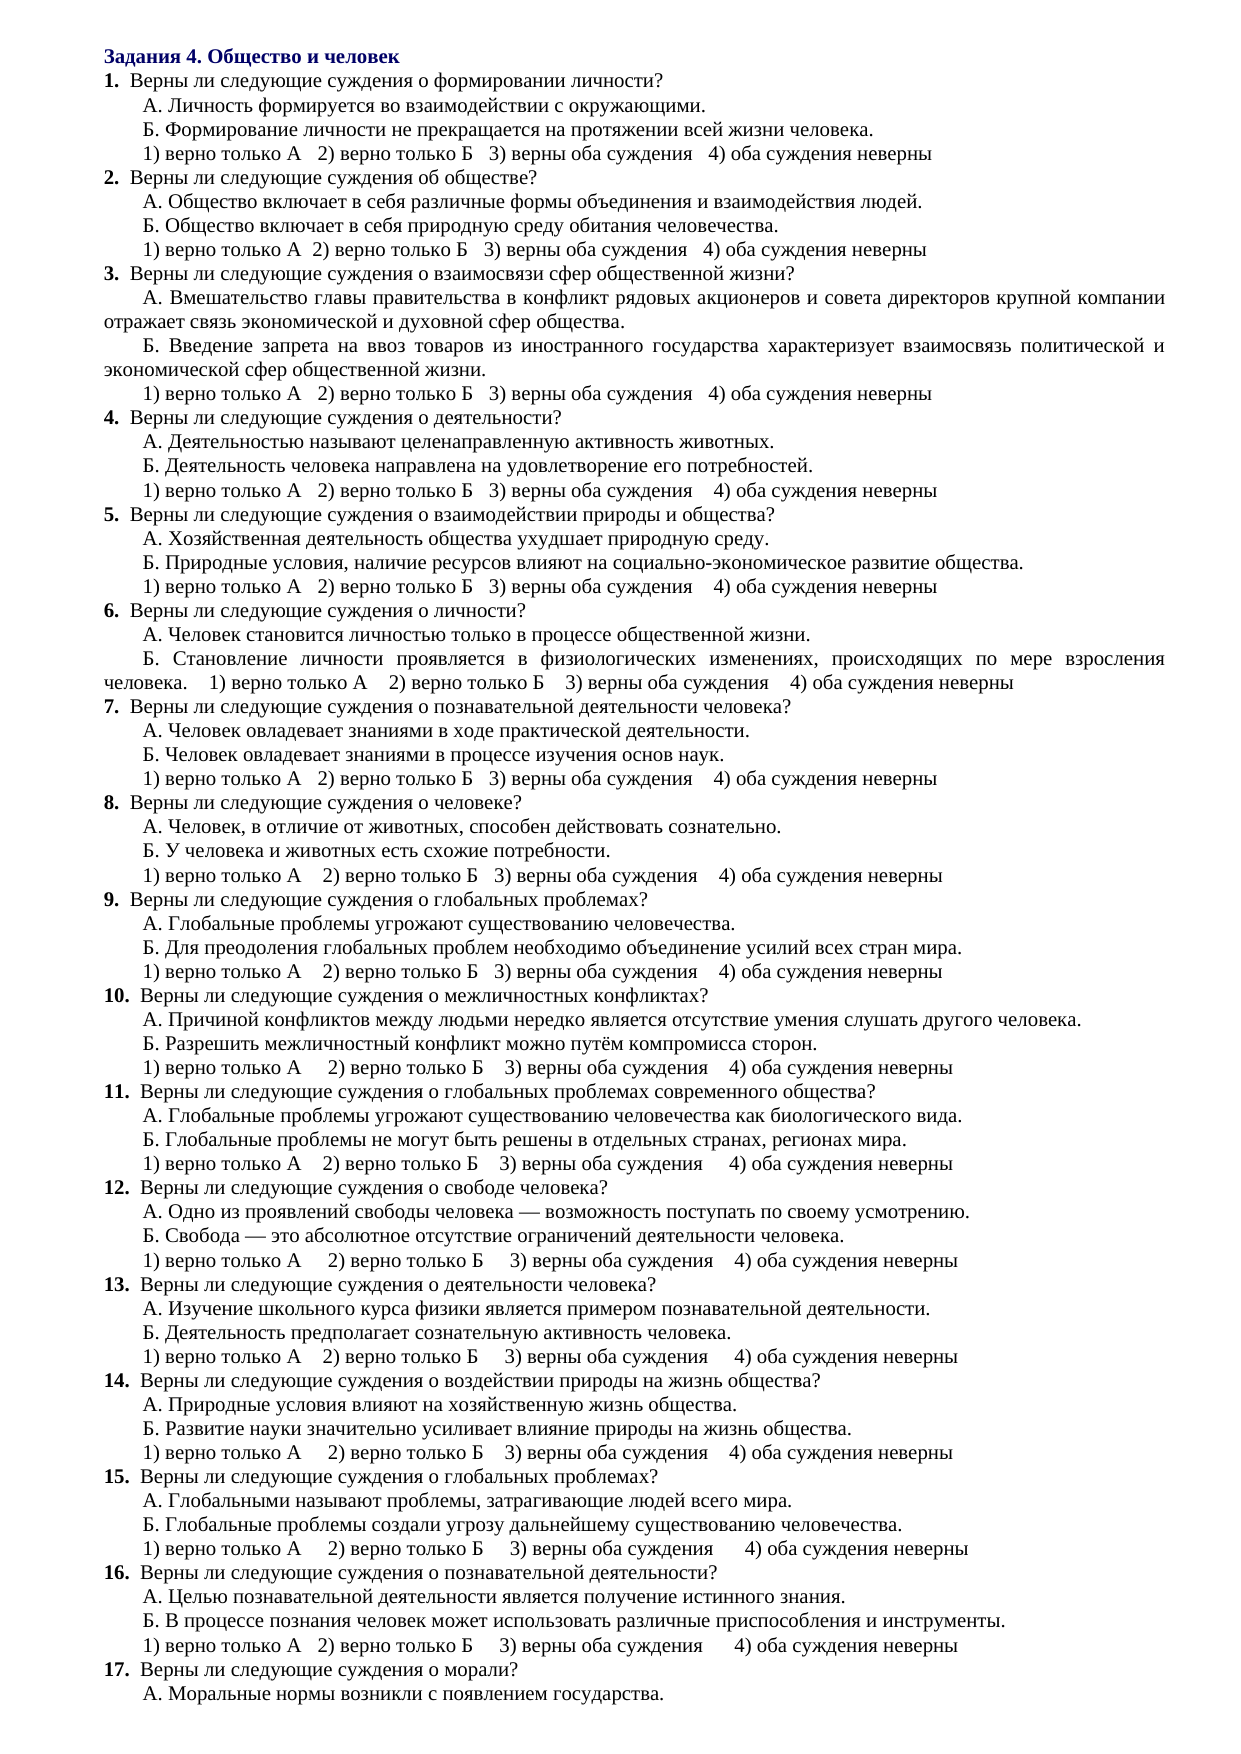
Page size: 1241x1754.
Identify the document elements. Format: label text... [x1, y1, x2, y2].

text Б. У человека и животных есть схожие потребности. [103, 838, 1167, 862]
text А. Деятельностью называют целенаправленную активность животных. [103, 429, 1167, 453]
text Б. Введение запрета на ввоз товаров из иностранного государства характеризует взаимосвязь политической и экономической сфер общественной жизни. [103, 333, 1167, 381]
text Б. Человек овладевает знаниями в процессе изучения основ наук. [103, 742, 1167, 766]
text 13. Верны ли следующие суждения о деятельности человека? [103, 1272, 1167, 1296]
text А. Общество включает в себя различные формы объединения и взаимодействия людей. [103, 189, 1167, 213]
text 1) верно только А 2) верно только Б 3) верны оба суждения 4) оба суждения неверны [103, 1055, 1167, 1079]
text 17. Верны ли следующие суждения о морали? [103, 1657, 1167, 1681]
text Б. Для преодоления глобальных проблем необходимо объединение усилий всех стран мира. [103, 935, 1167, 959]
text 1) верно только А 2) верно только Б 3) верны оба суждения 4) оба суждения неверны [103, 1440, 1167, 1464]
text А. Хозяйственная деятельность общества ухудшает природную среду. [103, 526, 1167, 550]
text А. Целью познавательной деятельности является получение истинного знания. [103, 1584, 1167, 1608]
text 9. Верны ли следующие суждения о глобальных проблемах? [103, 887, 1167, 911]
text 1) верно только А 2) верно только Б 3) верны оба суждения 4) оба суждения неверны [103, 1344, 1167, 1368]
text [103, 1632, 1167, 1657]
text А. Глобальными называют проблемы, затрагивающие людей всего мира. [103, 1488, 1167, 1512]
text 15. Верны ли следующие суждения о глобальных проблемах? [103, 1464, 1167, 1488]
text 4. Верны ли следующие суждения о деятельности? [103, 405, 1167, 429]
text 5. Верны ли следующие суждения о взаимодействии природы и общества? [103, 502, 1167, 526]
text 6. Верны ли следующие суждения о личности? [103, 598, 1167, 622]
text 1) верно только А 2) верно только Б 3) верны оба суждения 4) оба суждения неверны [103, 862, 1167, 887]
text А. Глобальные проблемы угрожают существованию человечества как биологического вида. [103, 1103, 1167, 1127]
text Б. Глобальные проблемы создали угрозу дальнейшему существованию человечества. [103, 1512, 1167, 1536]
text А. Глобальные проблемы угрожают существованию человечества. [103, 911, 1167, 935]
text А. Человек овладевает знаниями в ходе практической деятельности. [103, 718, 1167, 742]
text А. Вмешательство главы правительства в конфликт рядовых акционеров и совета директоров крупной компании отражает связь экономической и духовной сфер общества. [103, 285, 1167, 333]
text 12. Верны ли следующие суждения о свободе человека? [103, 1175, 1167, 1199]
text 1) верно только А 2) верно только Б 3) верны оба суждения 4) оба суждения неверны [103, 477, 1167, 502]
text Б. Формирование личности не прекращается на протяжении всей жизни человека. [103, 117, 1167, 141]
text А. Личность формируется во взаимодействии с окружающими. [103, 92, 1167, 117]
text 10. Верны ли следующие суждения о межличностных конфликтах? [103, 983, 1167, 1007]
text Б. Природные условия, наличие ресурсов влияют на социально-экономическое развитие общества. [103, 550, 1167, 574]
text 11. Верны ли следующие суждения о глобальных проблемах современного общества? [103, 1079, 1167, 1103]
text Б. Общество включает в себя природную среду обитания человечества. [103, 213, 1167, 237]
text 8. Верны ли следующие суждения о человеке? [103, 790, 1167, 814]
text 1) верно только А 2) верно только Б 3) верны оба суждения 4) оба суждения неверны [103, 574, 1167, 598]
text 1) верно только А 2) верно только Б 3) верны оба суждения 4) оба суждения неверны [103, 766, 1167, 790]
text 7. Верны ли следующие суждения о познавательной деятельности человека? [103, 694, 1167, 718]
text 2. Верны ли следующие суждения об обществе? [103, 165, 1167, 189]
text 16. Верны ли следующие суждения о познавательной деятельности? [103, 1560, 1167, 1584]
text А. Человек становится личностью только в процессе общественной жизни. [103, 622, 1167, 646]
text А. Человек, в отличие от животных, способен действовать сознательно. [103, 814, 1167, 838]
text А. Изучение школьного курса физики является примером познавательной деятельности. [103, 1296, 1167, 1320]
text А. Природные условия влияют на хозяйственную жизнь общества. [103, 1392, 1167, 1416]
text 1) верно только А 2) верно только Б 3) верны оба суждения 4) оба суждения неверны [103, 237, 1167, 261]
text Задания 4. Общество и человек [103, 44, 1167, 68]
text Б. Разрешить межличностный конфликт можно путём компромисса сторон. [103, 1031, 1167, 1055]
text Б. Деятельность человека направлена на удовлетворение его потребностей. [103, 453, 1167, 477]
text 1. Верны ли следующие суждения о формировании личности? [103, 68, 1167, 92]
text Б. В процессе познания человек может использовать различные приспособления и инструменты. [103, 1608, 1167, 1632]
text Б. Глобальные проблемы не могут быть решены в отдельных странах, регионах мира. [103, 1127, 1167, 1151]
text Б. Деятельность предполагает сознательную активность человека. [103, 1320, 1167, 1344]
text 1) верно только А 2) верно только Б 3) верны оба суждения 4) оба суждения неверны [103, 381, 1167, 405]
text 1) верно только А 2) верно только Б 3) верны оба суждения 4) оба суждения неверны [103, 141, 1167, 165]
text А. Причиной конфликтов между людьми нередко является отсутствие умения слушать другого человека. [103, 1007, 1167, 1031]
text 3. Верны ли следующие суждения о взаимосвязи сфер общественной жизни? [103, 261, 1167, 285]
text 14. Верны ли следующие суждения о воздействии природы на жизнь общества? [103, 1368, 1167, 1392]
text Б. Становление личности проявляется в физиологических изменениях, происходящих по мере взросления человека. 1) верно только А 2) верно только Б 3) верны оба суждения 4) оба суждения неверны [103, 646, 1167, 694]
text Б. Свобода — это абсолютное отсутствие ограничений деятельности человека. [103, 1223, 1167, 1247]
text 1) верно только А 2) верно только Б 3) верны оба суждения 4) оба суждения неверны [103, 959, 1167, 983]
text А. Моральные нормы возникли с появлением государства. [103, 1681, 1167, 1705]
text Б. Развитие науки значительно усиливает влияние природы на жизнь общества. [103, 1416, 1167, 1440]
text А. Одно из проявлений свободы человека — возможность поступать по своему усмотрению. [103, 1199, 1167, 1223]
text 1) верно только А 2) верно только Б 3) верны оба суждения 4) оба суждения неверны [103, 1536, 1167, 1560]
text 1) верно только А 2) верно только Б 3) верны оба суждения 4) оба суждения неверны [103, 1151, 1167, 1175]
text 1) верно только А 2) верно только Б 3) верны оба суждения 4) оба суждения неверны [103, 1247, 1167, 1272]
